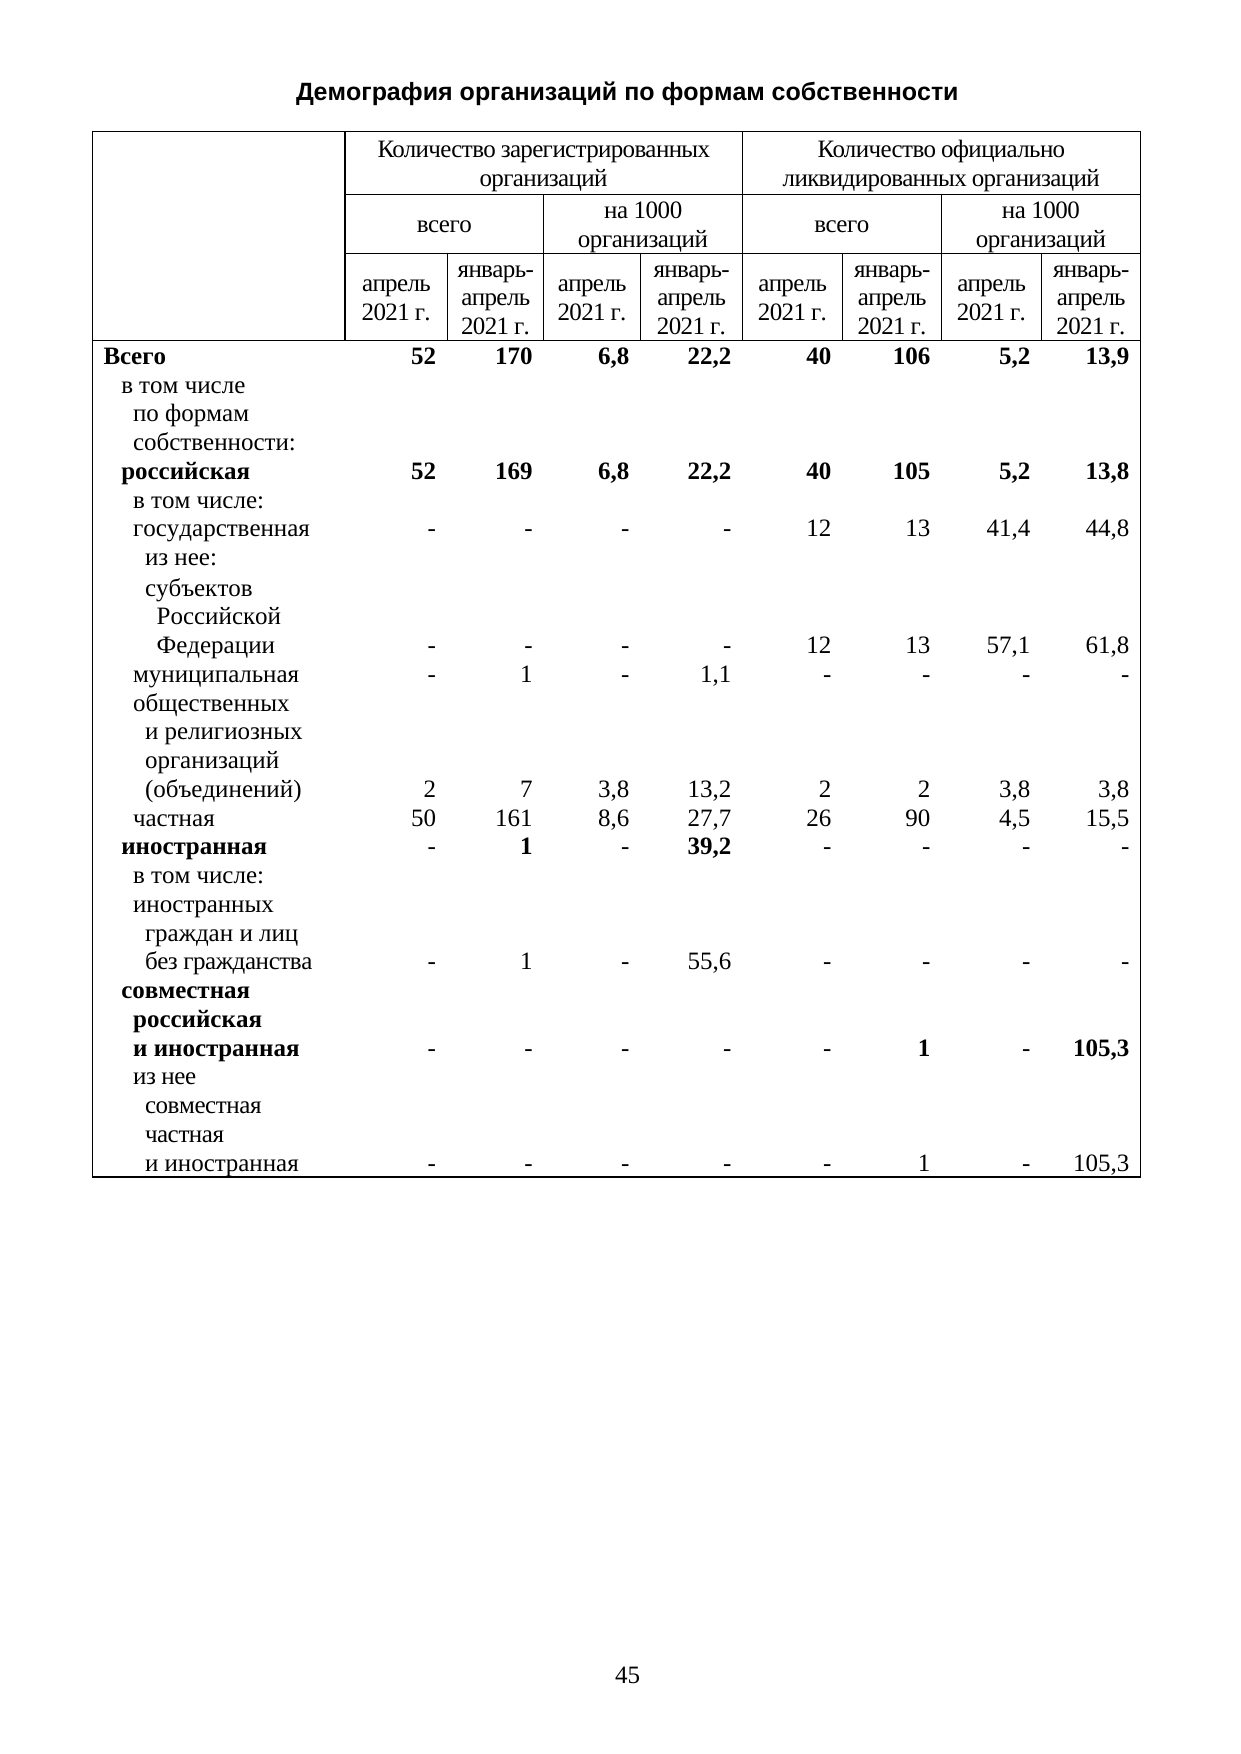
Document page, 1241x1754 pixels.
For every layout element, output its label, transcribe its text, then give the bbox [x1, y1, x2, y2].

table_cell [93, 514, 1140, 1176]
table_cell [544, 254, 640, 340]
text Демография организаций по формам собственности [103, 77, 1152, 106]
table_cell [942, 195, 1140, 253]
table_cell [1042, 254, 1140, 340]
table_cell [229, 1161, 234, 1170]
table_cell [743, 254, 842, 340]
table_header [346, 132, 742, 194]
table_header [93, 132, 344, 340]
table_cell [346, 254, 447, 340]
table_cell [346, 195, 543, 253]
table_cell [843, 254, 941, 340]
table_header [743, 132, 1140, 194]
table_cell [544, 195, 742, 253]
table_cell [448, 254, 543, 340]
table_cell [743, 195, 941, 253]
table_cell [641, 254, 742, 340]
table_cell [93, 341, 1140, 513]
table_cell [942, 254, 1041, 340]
